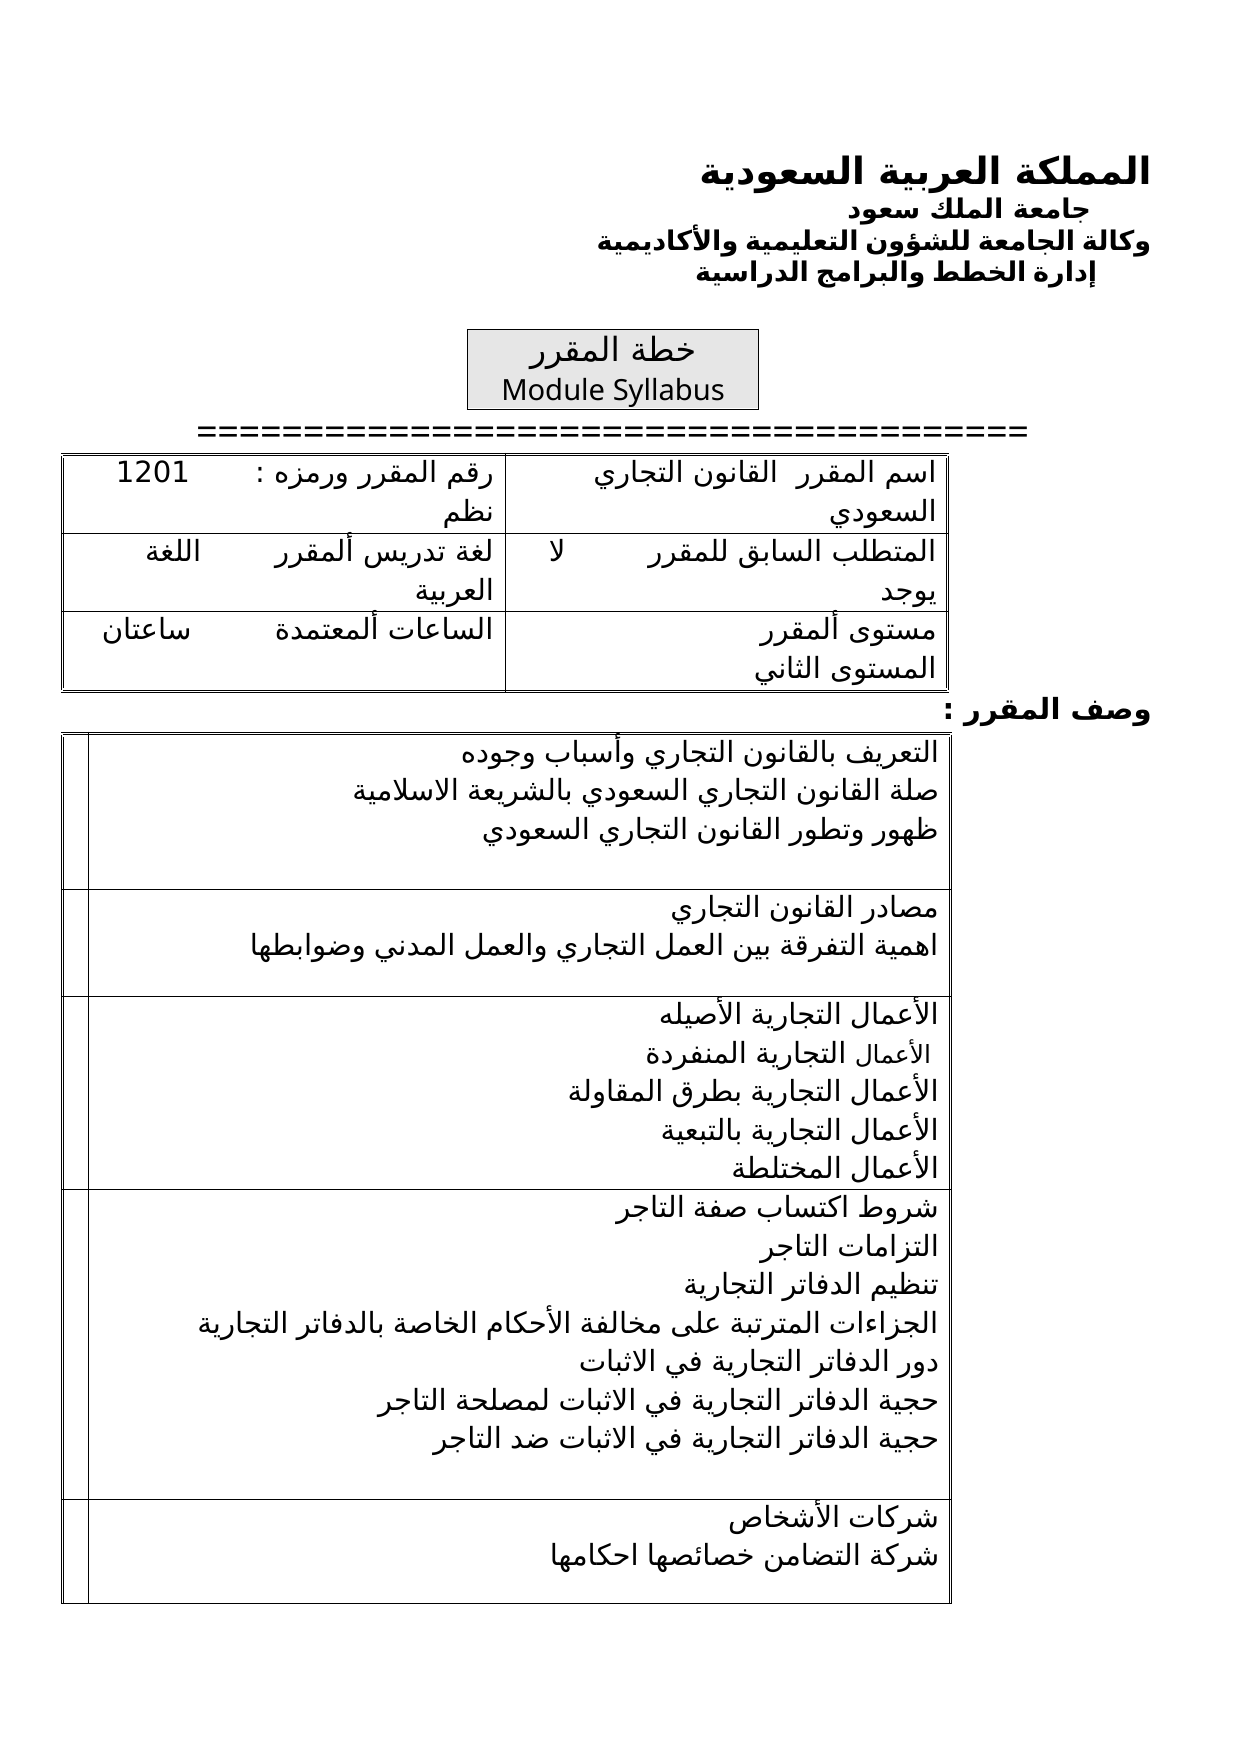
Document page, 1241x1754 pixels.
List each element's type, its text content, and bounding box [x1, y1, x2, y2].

text جامعة الملك سعود [74, 194, 1152, 225]
table_cell [64, 1500, 88, 1603]
table_cell لغة تدريس ألمقرر اللغة العربية [64, 534, 505, 611]
table_header اسم المقرر القانون التجاري السعودي [506, 454, 948, 533]
table_cell المتطلب السابق للمقرر لا يوجد [506, 534, 946, 611]
table_cell مستوى ألمقرر المستوى الثاني [506, 612, 948, 689]
text وصف المقرر : [74, 693, 1152, 727]
text ======================================= [74, 287, 1152, 453]
table_cell الأعمال التجارية الأصيله الأعمال التجارية المنفردة الأعمال التجارية بطرق المقاولة الأعمال التجارية بالتبعية الأعمال المختلطة [89, 997, 949, 1189]
table_cell [64, 997, 88, 1189]
table_header خطة المقرر [468, 330, 758, 369]
table_header التعريف بالقانون التجاري وأسباب وجوده صلة القانون التجاري السعودي بالشريعة الاسلامية ظهور وتطور القانون التجاري السعودي [89, 735, 950, 889]
text المملكة العربية السعودية [74, 150, 1152, 194]
table_cell [64, 890, 88, 996]
table_cell شروط اكتساب صفة التاجر التزامات التاجر تنظيم الدفاتر التجارية الجزاءات المترتبة على مخالفة الأحكام الخاصة بالدفاتر التجارية دور الدفاتر التجارية في الاثبات حجية الدفاتر التجارية في الاثبات لمصلحة التاجر حجية الدفاتر التجارية في الاثبات ضد التاجر [89, 1190, 949, 1498]
table_header رقم المقرر ورمزه : 1201 نظم [63, 456, 505, 533]
table_cell مصادر القانون التجاري اهمية التفرقة بين العمل التجاري والعمل المدني وضوابطها [89, 890, 949, 996]
text إدارة الخطط والبرامج الدراسية [74, 256, 1152, 287]
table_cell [89, 1500, 949, 1603]
text وكالة الجامعة للشؤون التعليمية والأكاديمية [74, 225, 1152, 256]
table_header [63, 735, 88, 889]
table_cell [64, 1190, 88, 1498]
table_cell الساعات ألمعتمدة ساعتان [63, 612, 505, 689]
table_cell Module Syllabus [468, 369, 758, 408]
